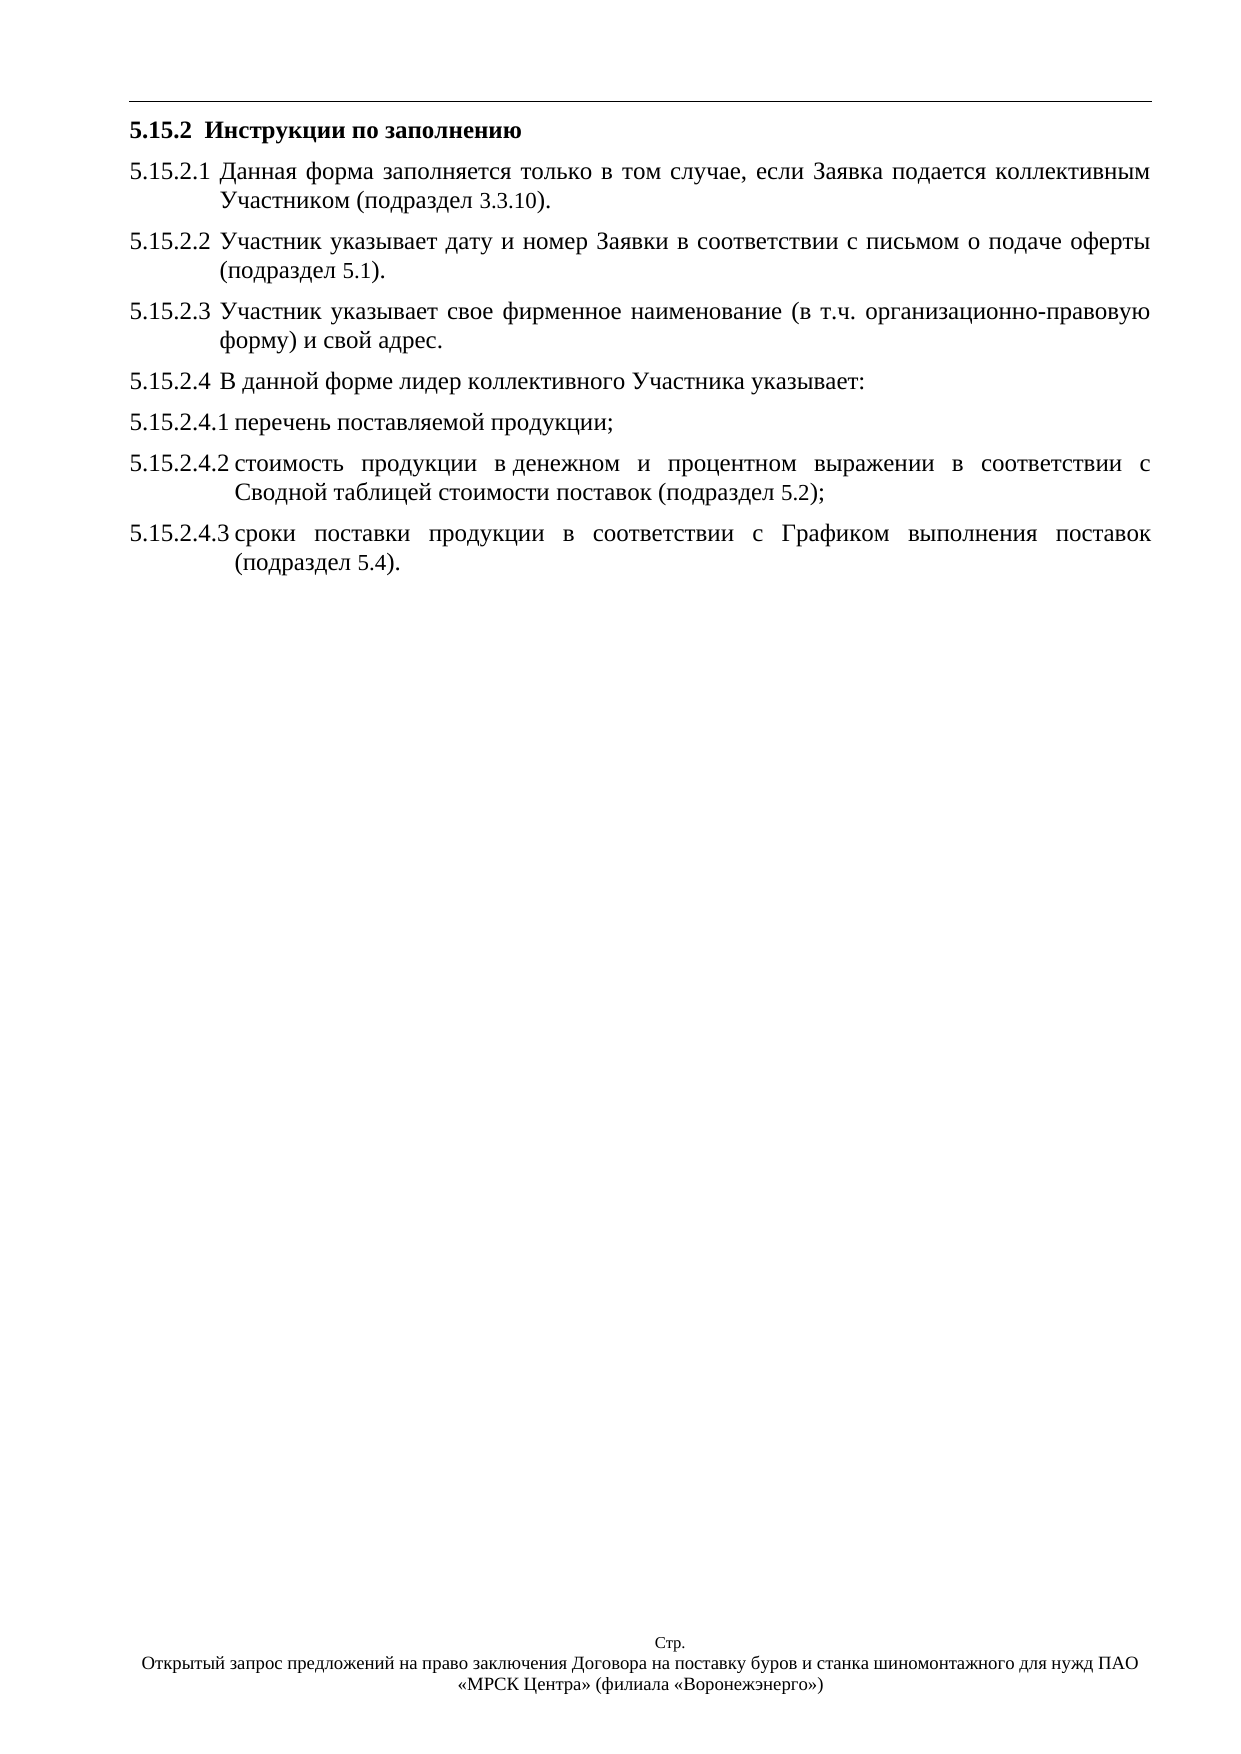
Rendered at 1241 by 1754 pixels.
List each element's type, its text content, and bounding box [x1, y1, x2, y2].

list Участник указывает дату и номер Заявки в соответствии с письмом о подаче оферты (подраздел 5.1). [129, 226, 1152, 283]
list перечень поставляемой продукции; [129, 407, 1152, 436]
list Участник указывает свое фирменное наименование (в т.ч. организационно-правовую форму) и свой адрес. [129, 296, 1152, 353]
list сроки поставки продукции в соответствии с Графиком выполнения поставок (подраздел 5.4). [129, 518, 1152, 576]
list стоимость продукции в денежном и процентном выражении в соответствии с Сводной таблицей стоимости поставок (подраздел 5.2); [129, 448, 1152, 506]
list Данная форма заполняется только в том случае, если Заявка подается коллективным Участником (подраздел 3.3.10). [129, 156, 1152, 213]
subtitle Инструкции по заполнению [129, 115, 1152, 143]
list В данной форме лидер коллективного Участника указывает: [129, 366, 1152, 395]
